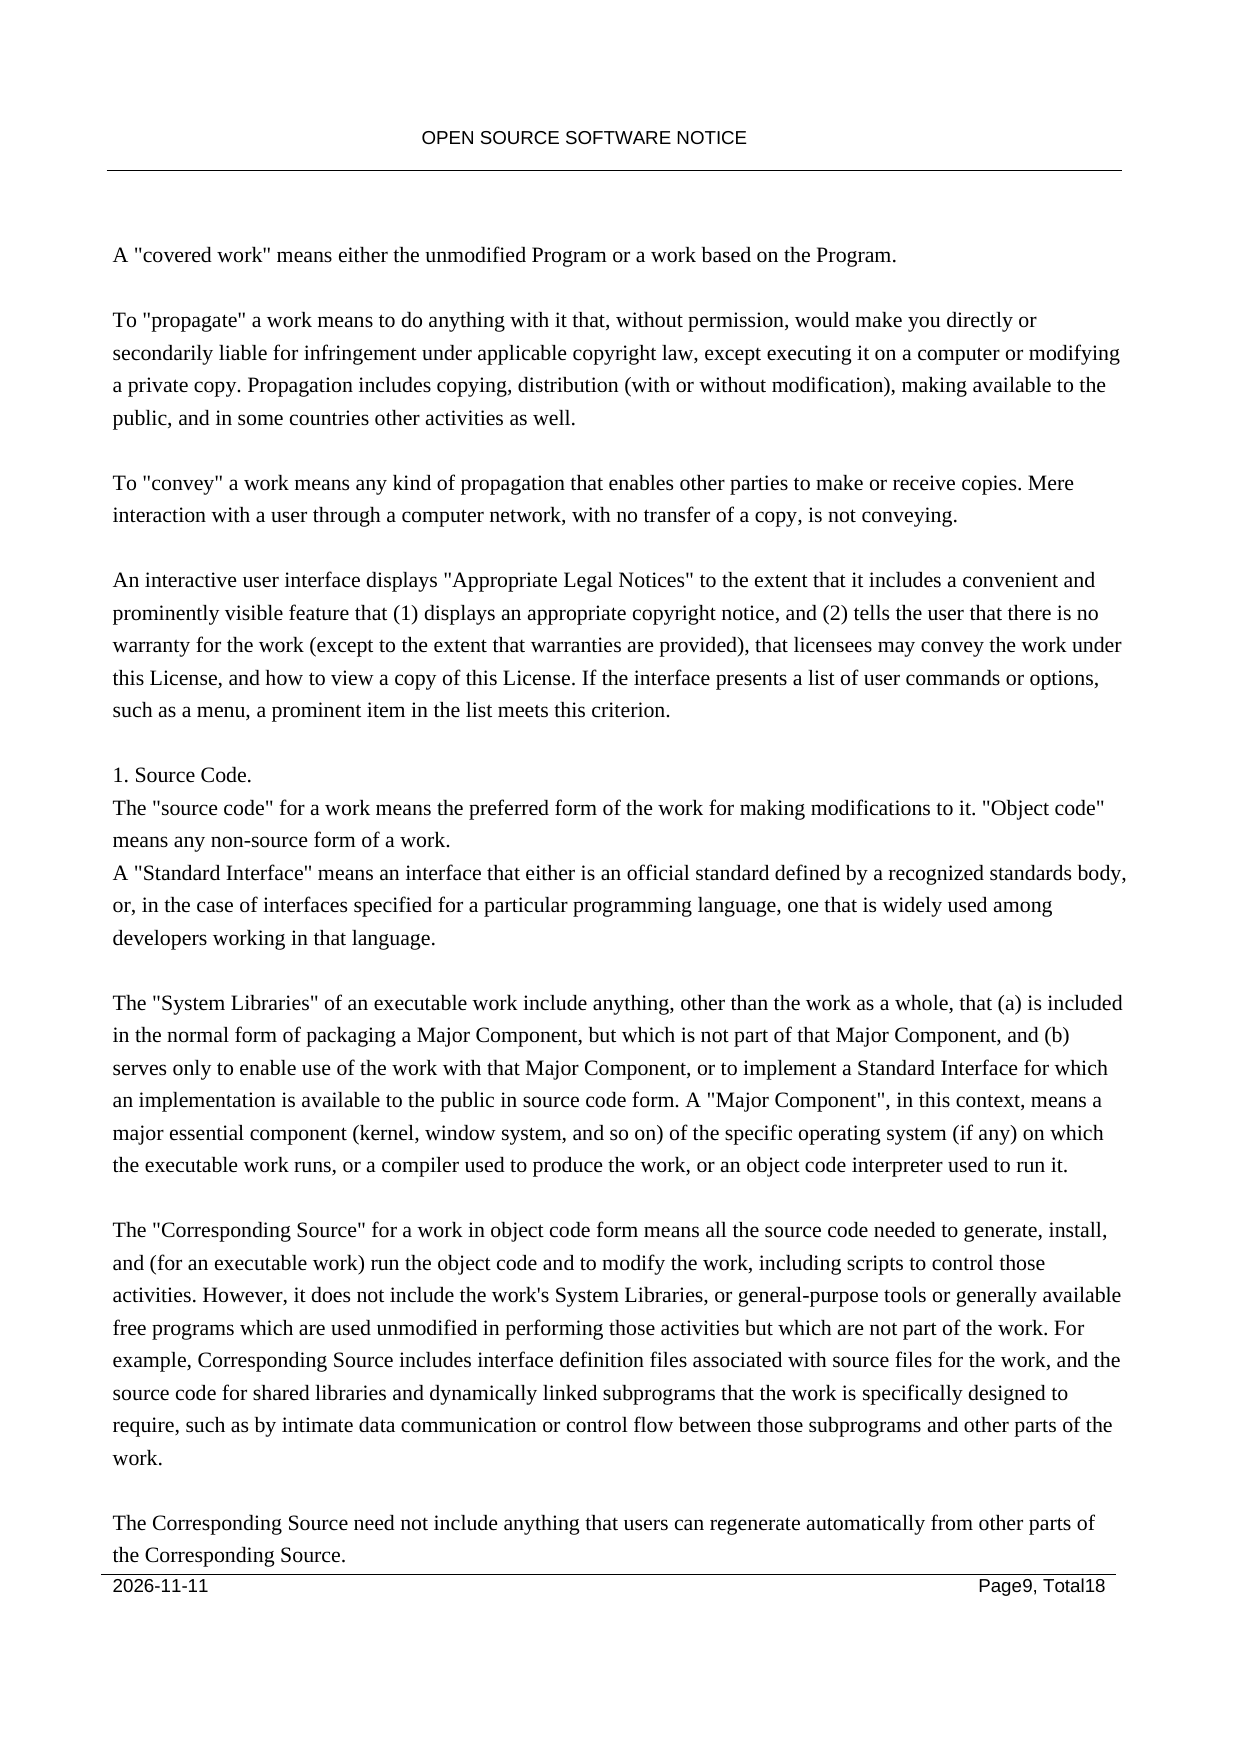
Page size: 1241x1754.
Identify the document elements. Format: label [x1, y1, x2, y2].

text [112, 206, 1128, 1571]
